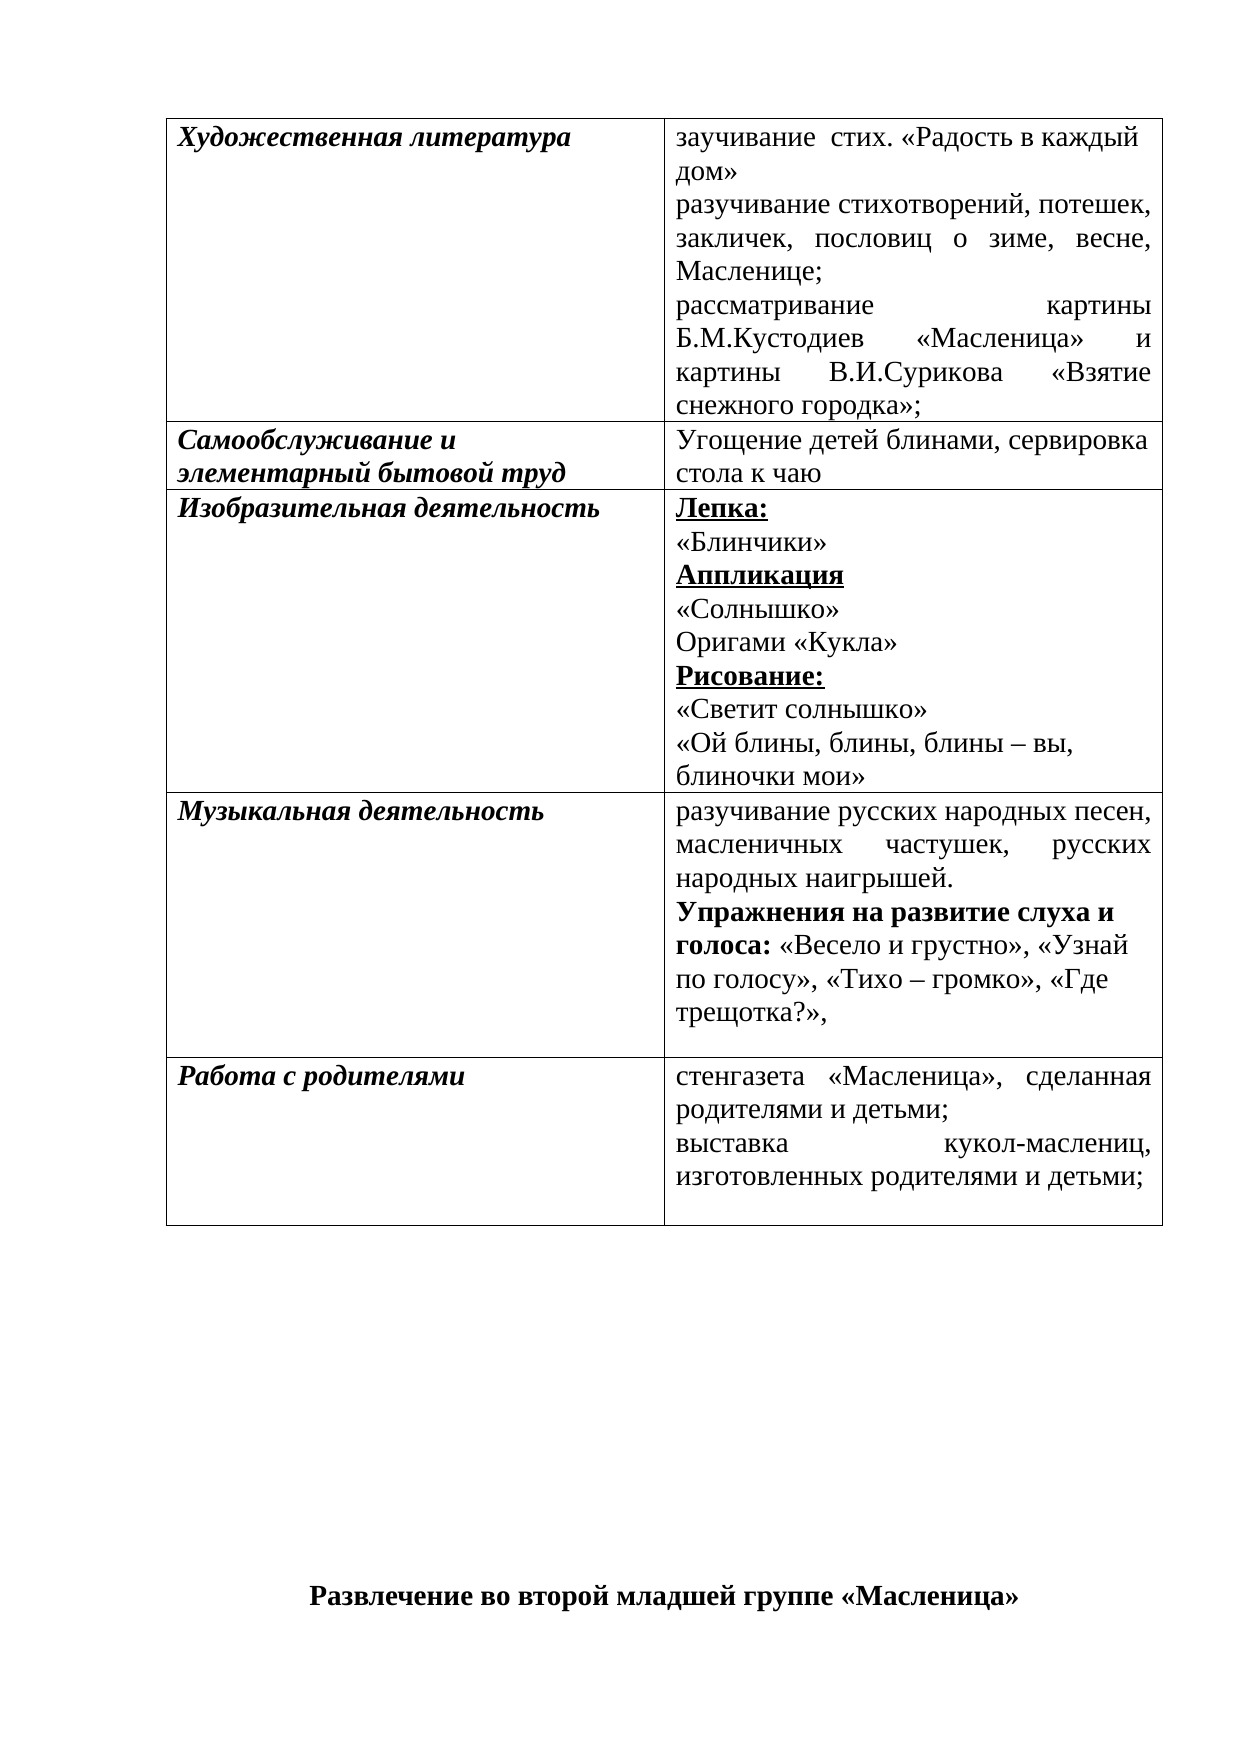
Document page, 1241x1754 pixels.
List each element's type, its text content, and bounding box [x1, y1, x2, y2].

table_cell разучивание русских народных песен, масленичных частушек, русских народных наигрышей. Упражнения на развитие слуха и голоса: «Весело и грустно», «Узнай по голосу», «Тихо – громко», «Где трещотка?», [665, 793, 1162, 1057]
table_cell Изобразительная деятельность [167, 490, 664, 792]
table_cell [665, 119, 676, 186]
table_cell Художественная литература [167, 119, 664, 421]
table_cell Работа с родителями [167, 1058, 664, 1225]
table_cell Музыкальная деятельность [167, 793, 664, 1057]
text Развлечение во второй младшей группе «Масленица» [177, 1578, 1152, 1611]
table_cell стенгазета «Масленица», сделанная родителями и детьми; выставка кукол-маслениц, изготовленных родителями и детьми; [665, 1058, 1162, 1225]
table_cell Угощение детей блинами, сервировка стола к чаю [665, 422, 1162, 489]
table_cell Лепка: «Блинчики» Аппликация «Солнышко» Оригами «Кукла» Рисование: «Светит солнышко» «Ой блины, блины, блины – вы, блиночки мои» [665, 490, 1162, 792]
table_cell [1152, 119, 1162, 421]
table_cell Самообслуживание и элементарный бытовой труд [167, 422, 664, 489]
